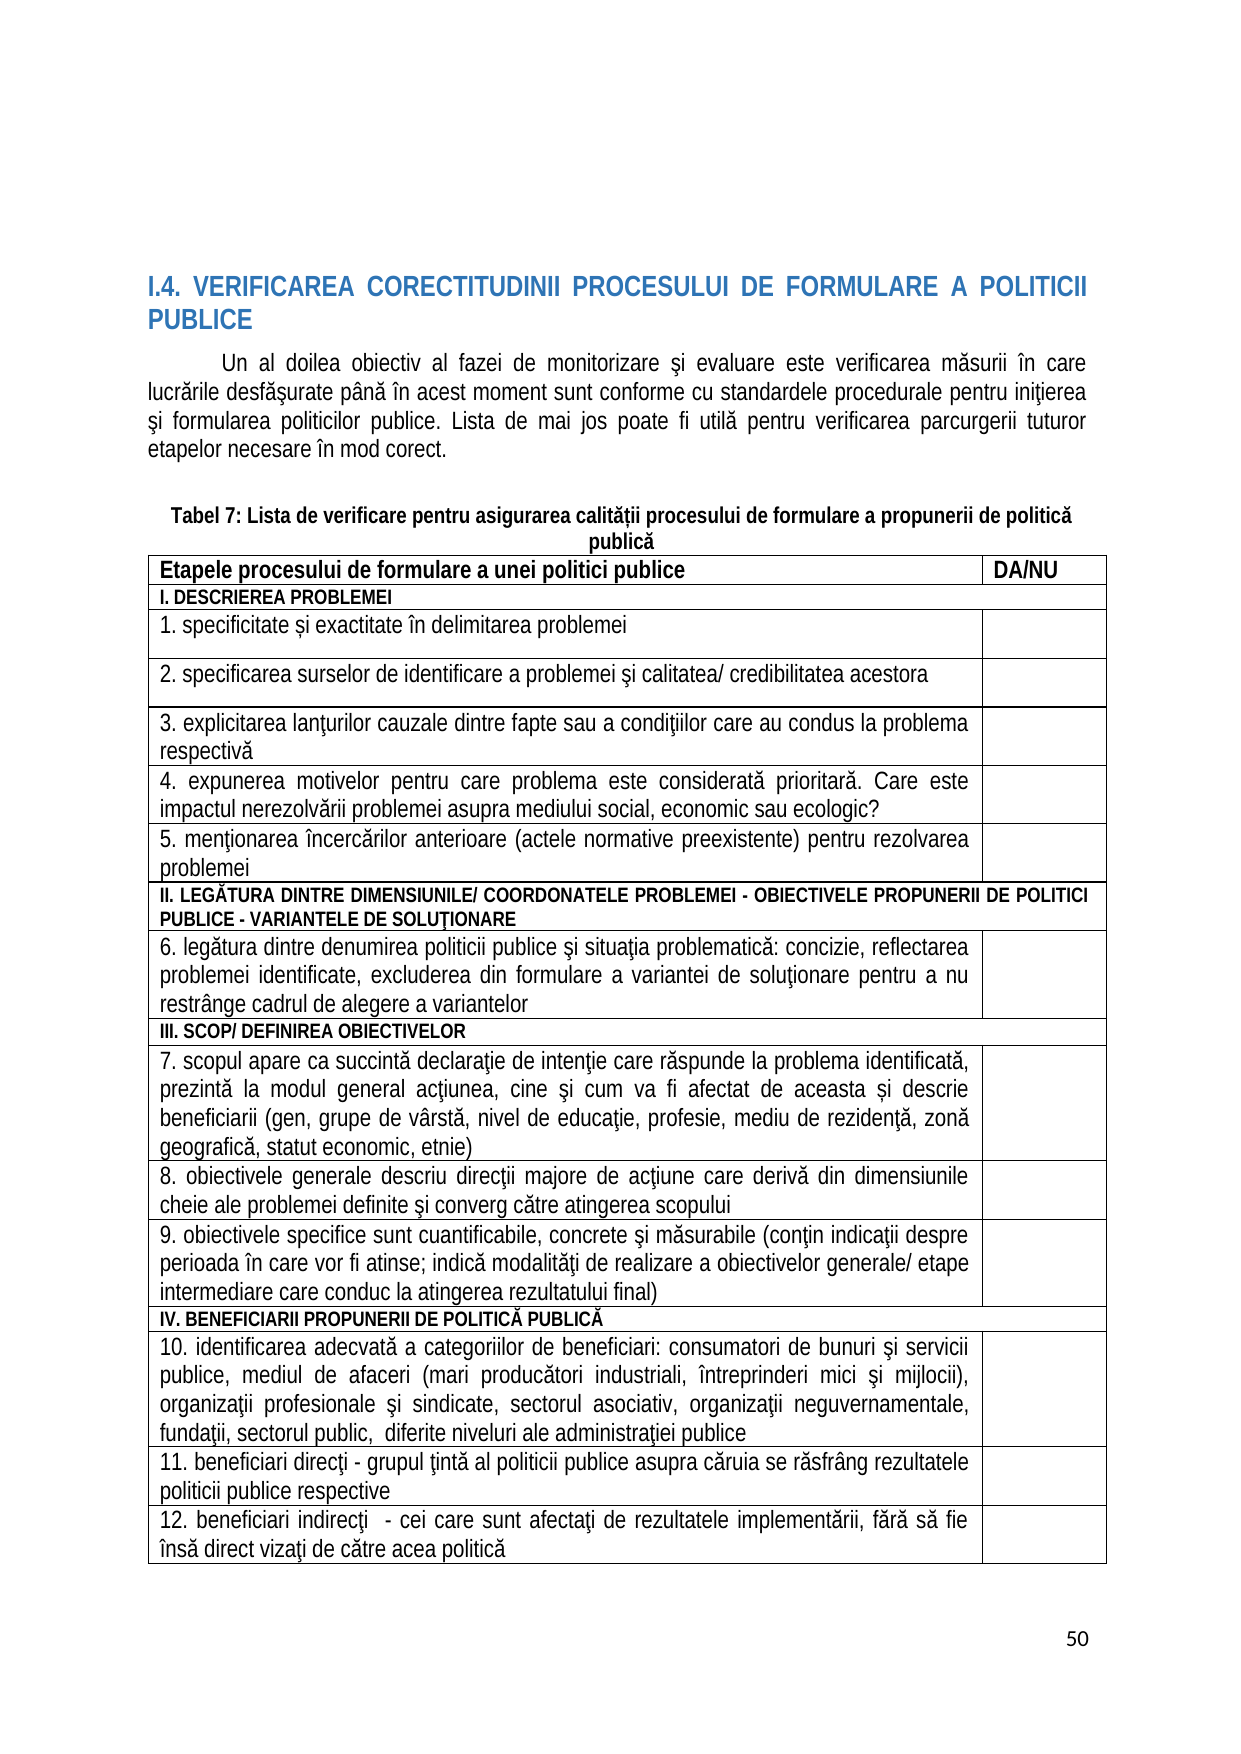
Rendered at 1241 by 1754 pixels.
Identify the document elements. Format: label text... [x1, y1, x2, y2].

table_cell 3. explicitarea lanţurilor cauzale dintre fapte sau a condiţiilor care au condus la problema respectivă [149, 708, 982, 765]
table_cell 4. expunerea motivelor pentru care problema este considerată prioritară. Care este impactul nerezolvării problemei asupra mediului social, economic sau ecologic? [149, 766, 982, 823]
table_cell [983, 766, 1106, 823]
table_cell [983, 659, 1106, 706]
table_cell [983, 1220, 1106, 1306]
table_cell [983, 931, 1106, 1017]
table_cell [983, 1506, 1106, 1563]
table_cell 11. beneficiari direcţi - grupul ţintă al politicii publice asupra căruia se răsfrâng rezultatele politicii publice respective [149, 1447, 982, 1504]
table_cell 2. specificarea surselor de identificare a problemei şi calitatea/ credibilitatea acestora [149, 659, 982, 706]
table_cell IV. BENEFICIARII PROPUNERII DE POLITICĂ PUBLICĂ [149, 1307, 1106, 1331]
table_cell [983, 708, 1106, 765]
table_header Etapele procesului de formulare a unei politici publice [149, 556, 982, 584]
table_cell 5. menţionarea încercărilor anterioare (actele normative preexistente) pentru rezolvarea problemei [149, 824, 982, 881]
table_cell [983, 1161, 1106, 1218]
table_cell 8. obiectivele generale descriu direcţii majore de acţiune care derivă din dimensiunile cheie ale problemei definite şi converg către atingerea scopului [149, 1161, 982, 1218]
table_cell [983, 610, 1106, 658]
subtitle I.4. VERIFICAREA CORECTITUDINII PROCESULUI DE FORMULARE A POLITICII PUBLICE [148, 269, 1089, 336]
table_cell II. LEGĂTURA DINTRE DIMENSIUNILE/ COORDONATELE PROBLEMEI - OBIECTIVELE PROPUNERII DE POLITICI PUBLICE - VARIANTELE DE SOLUŢIONARE [149, 883, 1106, 930]
text Un al doilea obiectiv al fazei de monitorizare şi evaluare este verificarea măsurii în care lucrările desfăşurate până în acest moment sunt conforme cu standardele procedurale pentru iniţierea şi formularea politicilor publice. Lista de mai jos poate fi utilă pentru verificarea parcurgerii tuturor etapelor necesare în mod corect. [148, 348, 1089, 463]
text Tabel 7: Lista de verificare pentru asigurarea calității procesului de formulare a propunerii de politică publică [148, 502, 1095, 554]
table_header DA/NU [983, 556, 1106, 584]
table_cell [983, 1447, 1106, 1504]
table_cell [983, 824, 1106, 881]
table_cell 12. beneficiari indirecţi - cei care sunt afectaţi de rezultatele implementării, fără să fie însă direct vizaţi de către acea politică [149, 1506, 982, 1563]
table_cell I. DESCRIEREA PROBLEMEI [149, 585, 1106, 609]
table_cell 7. scopul apare ca succintă declaraţie de intenţie care răspunde la problema identificată, prezintă la modul general acţiunea, cine şi cum va fi afectat de aceasta și descrie beneficiarii (gen, grupe de vârstă, nivel de educaţie, profesie, mediu de rezidenţă, zonă geografică, statut economic, etnie) [149, 1046, 982, 1160]
table_cell 1. specificitate și exactitate în delimitarea problemei [149, 610, 982, 658]
table_cell [983, 1332, 1106, 1446]
table_cell 6. legătura dintre denumirea politicii publice şi situaţia problematică: concizie, reflectarea problemei identificate, excluderea din formulare a variantei de soluţionare pentru a nu restrânge cadrul de alegere a variantelor [149, 931, 982, 1017]
table_cell III. SCOP/ DEFINIREA OBIECTIVELOR [149, 1019, 1106, 1044]
table_cell 9. obiectivele specifice sunt cuantificabile, concrete şi măsurabile (conţin indicaţii despre perioada în care vor fi atinse; indică modalităţi de realizare a obiectivelor generale/ etape intermediare care conduc la atingerea rezultatului final) [149, 1220, 982, 1306]
table_cell 10. identificarea adecvată a categoriilor de beneficiari: consumatori de bunuri şi servicii publice, mediul de afaceri (mari producători industriali, întreprinderi mici şi mijlocii), organizaţii profesionale şi sindicate, sectorul asociativ, organizaţii neguvernamentale, fundaţii, sectorul public, diferite niveluri ale administraţiei publice [149, 1332, 982, 1446]
table_cell [983, 1046, 1106, 1160]
